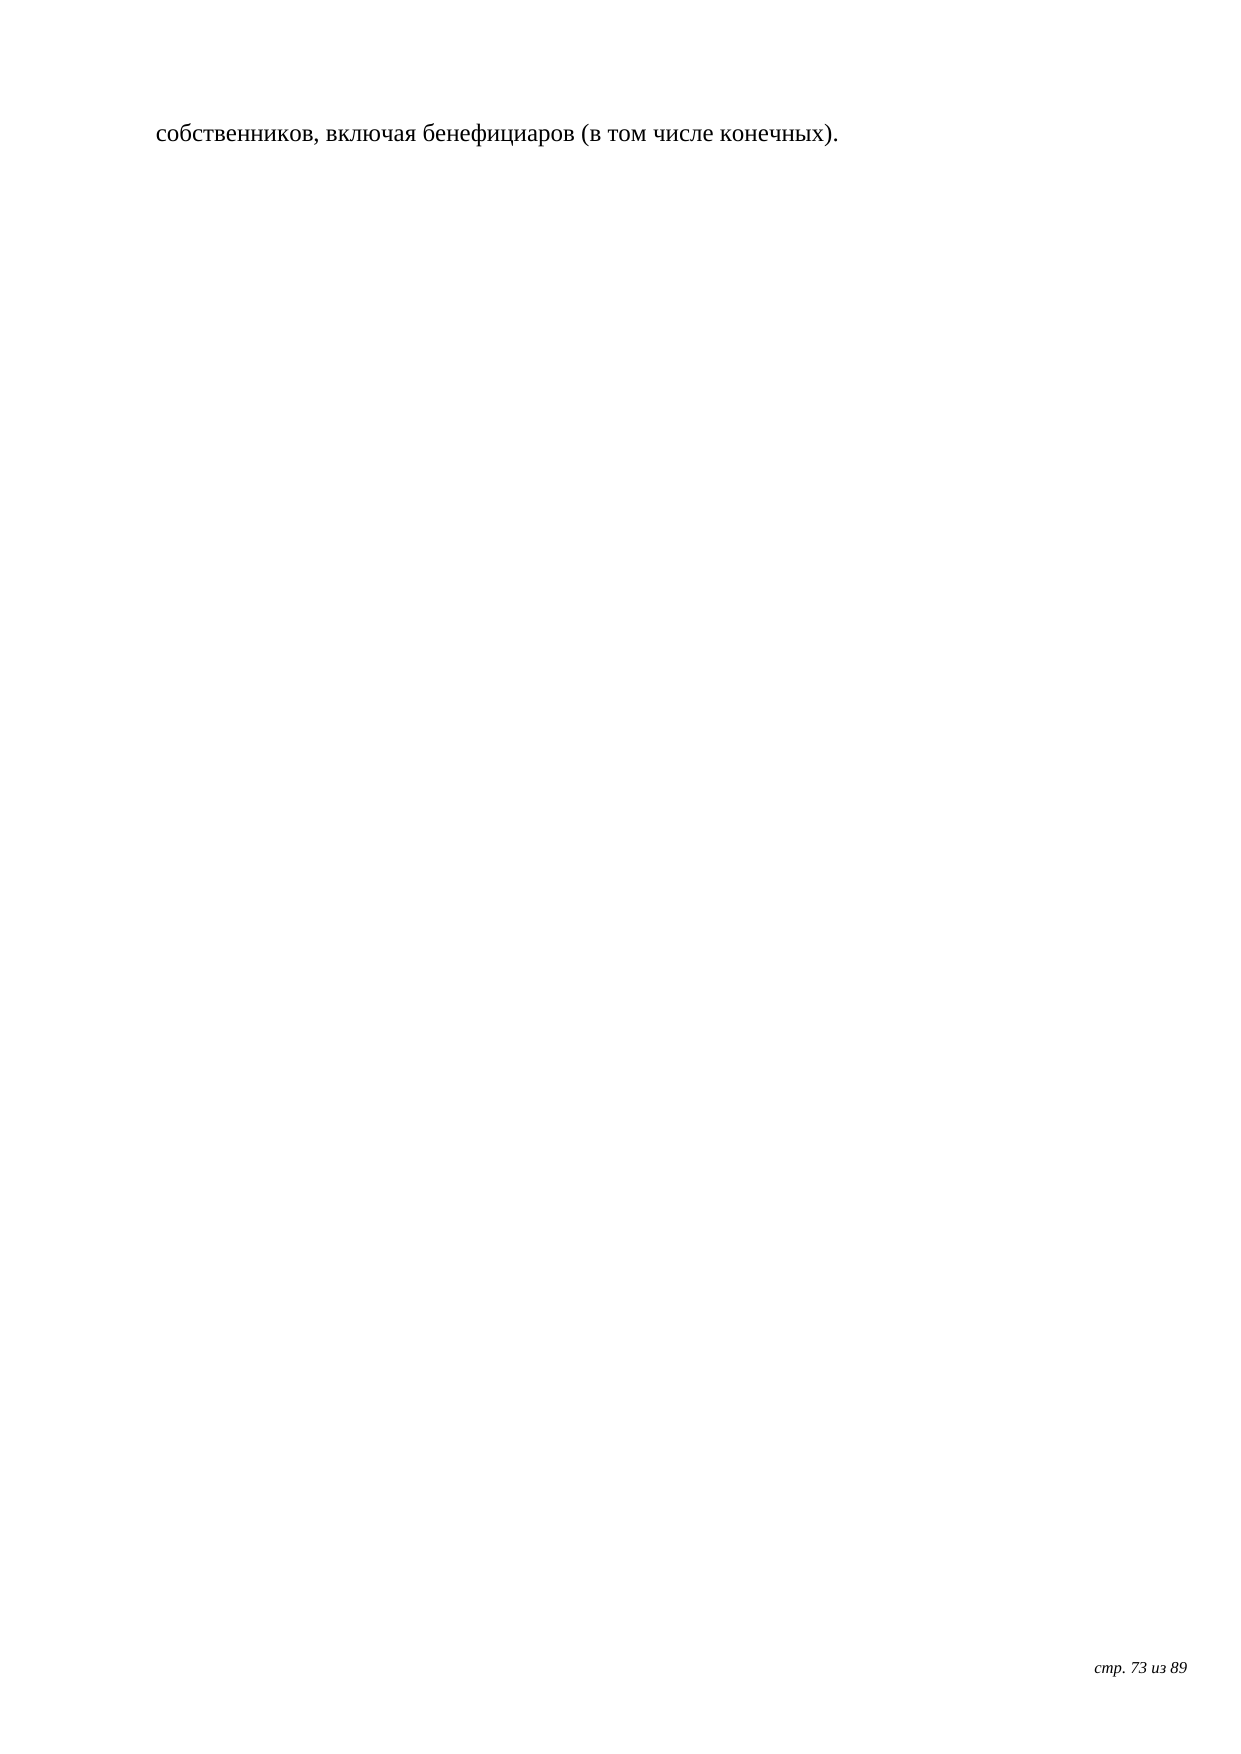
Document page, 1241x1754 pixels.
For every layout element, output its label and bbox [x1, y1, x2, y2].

list [118, 118, 1181, 147]
